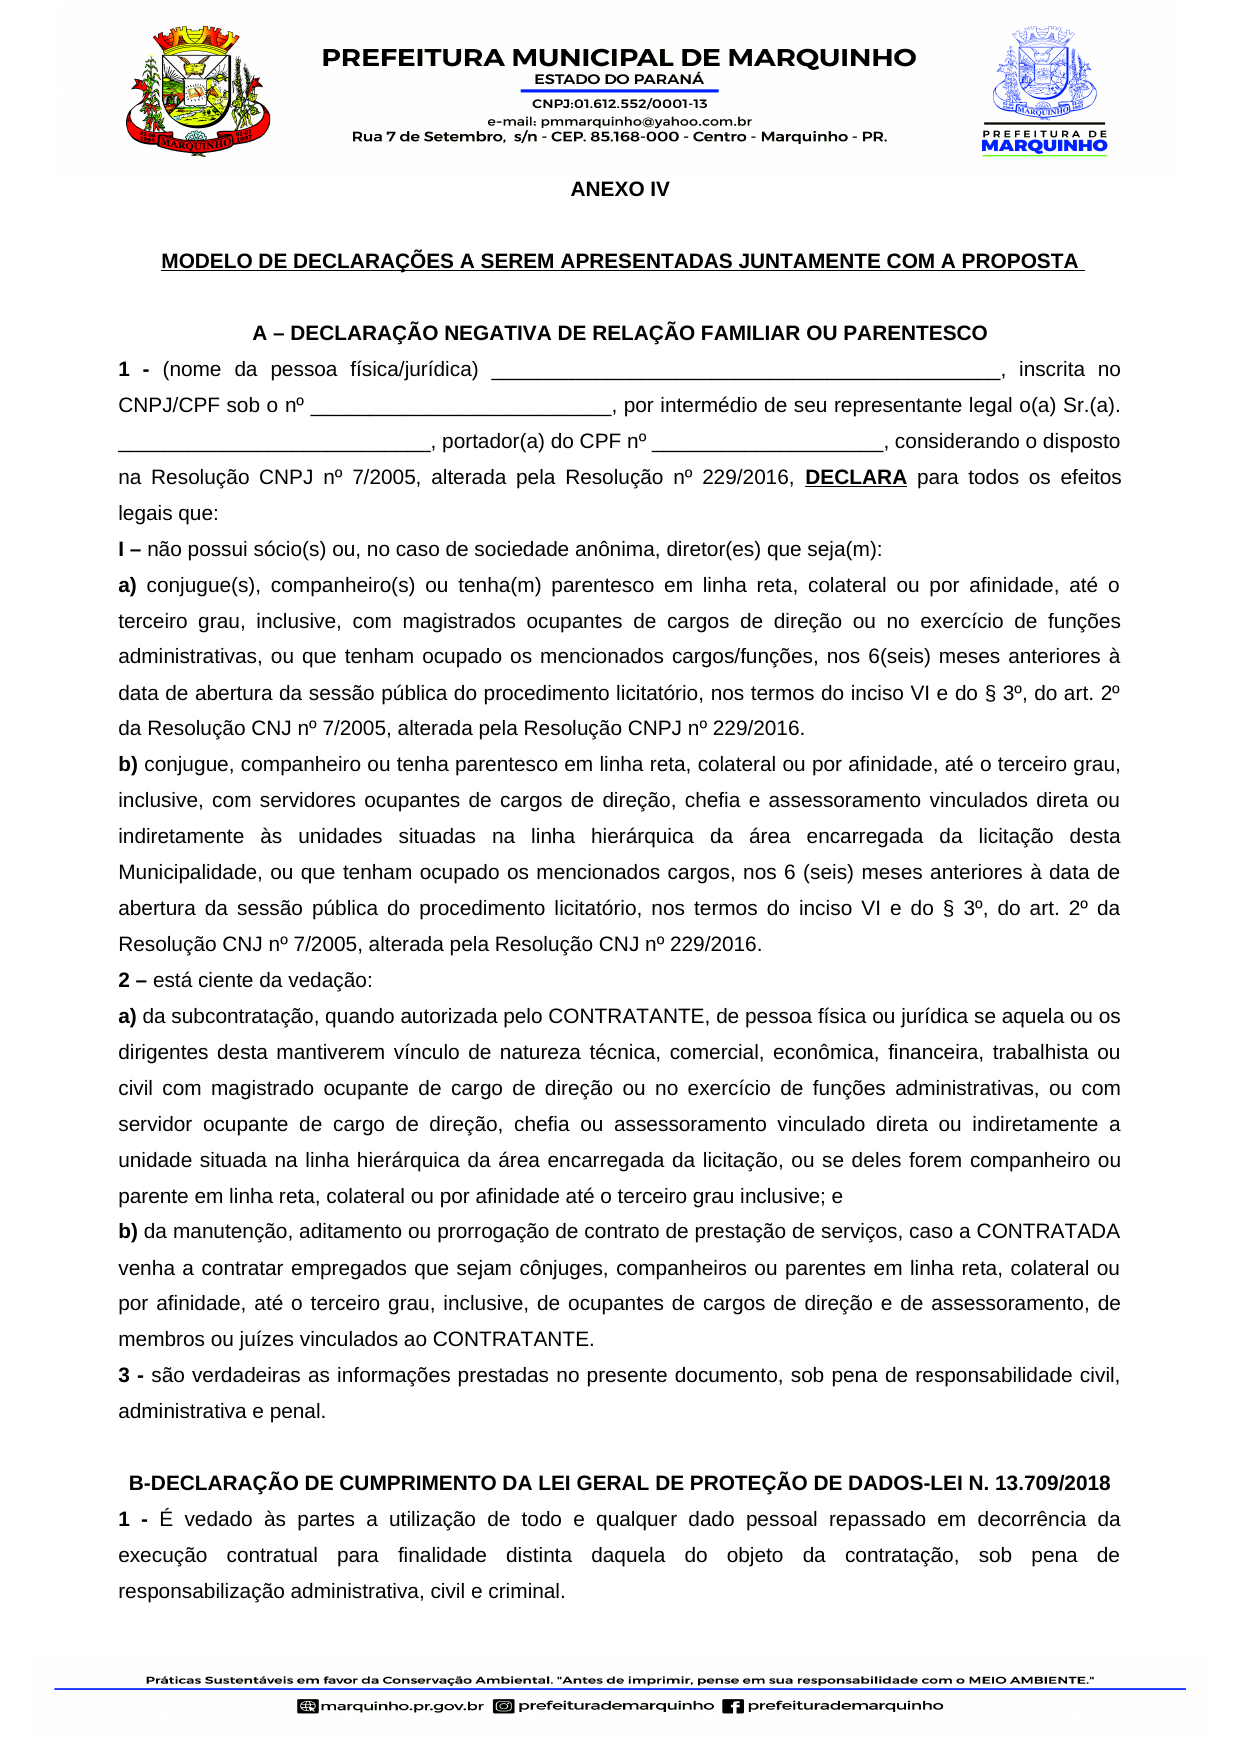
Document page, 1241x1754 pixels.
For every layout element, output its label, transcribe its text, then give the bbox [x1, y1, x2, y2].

text B-DECLARAÇÃO DE CUMPRIMENTO DA LEI GERAL DE PROTEÇÃO DE DADOS-LEI N. 13.709/2018 [118, 1471, 1122, 1495]
text 1 - (nome da pessoa física/jurídica) ____________________________________________, inscrita no CNPJ/CPF sob o nº __________________________, por intermédio de seu representante legal o(a) Sr.(a). ___________________________, portador(a) do CPF nº ____________________, considerando o disposto na Resolução CNPJ nº 7/2005, alterada pela Resolução nº 229/2016, DECLARA para todos os efeitos legais que: [118, 357, 1122, 524]
text I – não possui sócio(s) ou, no caso de sociedade anônima, diretor(es) que seja(m): [118, 537, 1122, 561]
text A – DECLARAÇÃO NEGATIVA DE RELAÇÃO FAMILIAR OU PARENTESCO [118, 321, 1122, 345]
picture [30, 1650, 1210, 1737]
text 2 – está ciente da vedação: [118, 968, 1122, 992]
text a) conjugue(s), companheiro(s) ou tenha(m) parentesco em linha reta, colateral ou por afinidade, até o terceiro grau, inclusive, com magistrados ocupantes de cargos de direção ou no exercício de funções administrativas, ou que tenham ocupado os mencionados cargos/funções, nos 6(seis) meses anteriores à data de abertura da sessão pública do procedimento licitatório, nos termos do inciso VI e do § 3º, do art. 2º da Resolução CNJ nº 7/2005, alterada pela Resolução CNPJ nº 229/2016. [118, 572, 1122, 740]
text ANEXO IV [118, 177, 1122, 201]
text 3 - são verdadeiras as informações prestadas no presente documento, sob pena de responsabilidade civil, administrativa e penal. [118, 1363, 1122, 1423]
text 1 - É vedado às partes a utilização de todo e qualquer dado pessoal repassado em decorrência da execução contratual para finalidade distinta daquela do objeto da contratação, sob pena de responsabilização administrativa, civil e criminal. [118, 1507, 1122, 1603]
text b) da manutenção, aditamento ou prorrogação de contrato de prestação de serviços, caso a CONTRATADA venha a contratar empregados que sejam cônjuges, companheiros ou parentes em linha reta, colateral ou por afinidade, até o terceiro grau, inclusive, de ocupantes de cargos de direção e de assessoramento, de membros ou juízes vinculados ao CONTRATANTE. [118, 1219, 1122, 1351]
text MODELO DE DECLARAÇÕES A SEREM APRESENTADAS JUNTAMENTE COM A PROPOSTA [118, 249, 1122, 273]
picture [59, 1, 1179, 178]
text b) conjugue, companheiro ou tenha parentesco em linha reta, colateral ou por afinidade, até o terceiro grau, inclusive, com servidores ocupantes de cargos de direção, chefia e assessoramento vinculados direta ou indiretamente às unidades situadas na linha hierárquica da área encarregada da licitação desta Municipalidade, ou que tenham ocupado os mencionados cargos, nos 6 (seis) meses anteriores à data de abertura da sessão pública do procedimento licitatório, nos termos do inciso VI e do § 3º, do art. 2º da Resolução CNJ nº 7/2005, alterada pela Resolução CNJ nº 229/2016. [118, 752, 1122, 956]
text a) da subcontratação, quando autorizada pelo CONTRATANTE, de pessoa física ou jurídica se aquela ou os dirigentes desta mantiverem vínculo de natureza técnica, comercial, econômica, financeira, trabalhista ou civil com magistrado ocupante de cargo de direção ou no exercício de funções administrativas, ou com servidor ocupante de cargo de direção, chefia ou assessoramento vinculado direta ou indiretamente a unidade situada na linha hierárquica da área encarregada da licitação, ou se deles forem companheiro ou parente em linha reta, colateral ou por afinidade até o terceiro grau inclusive; e [118, 1004, 1122, 1207]
